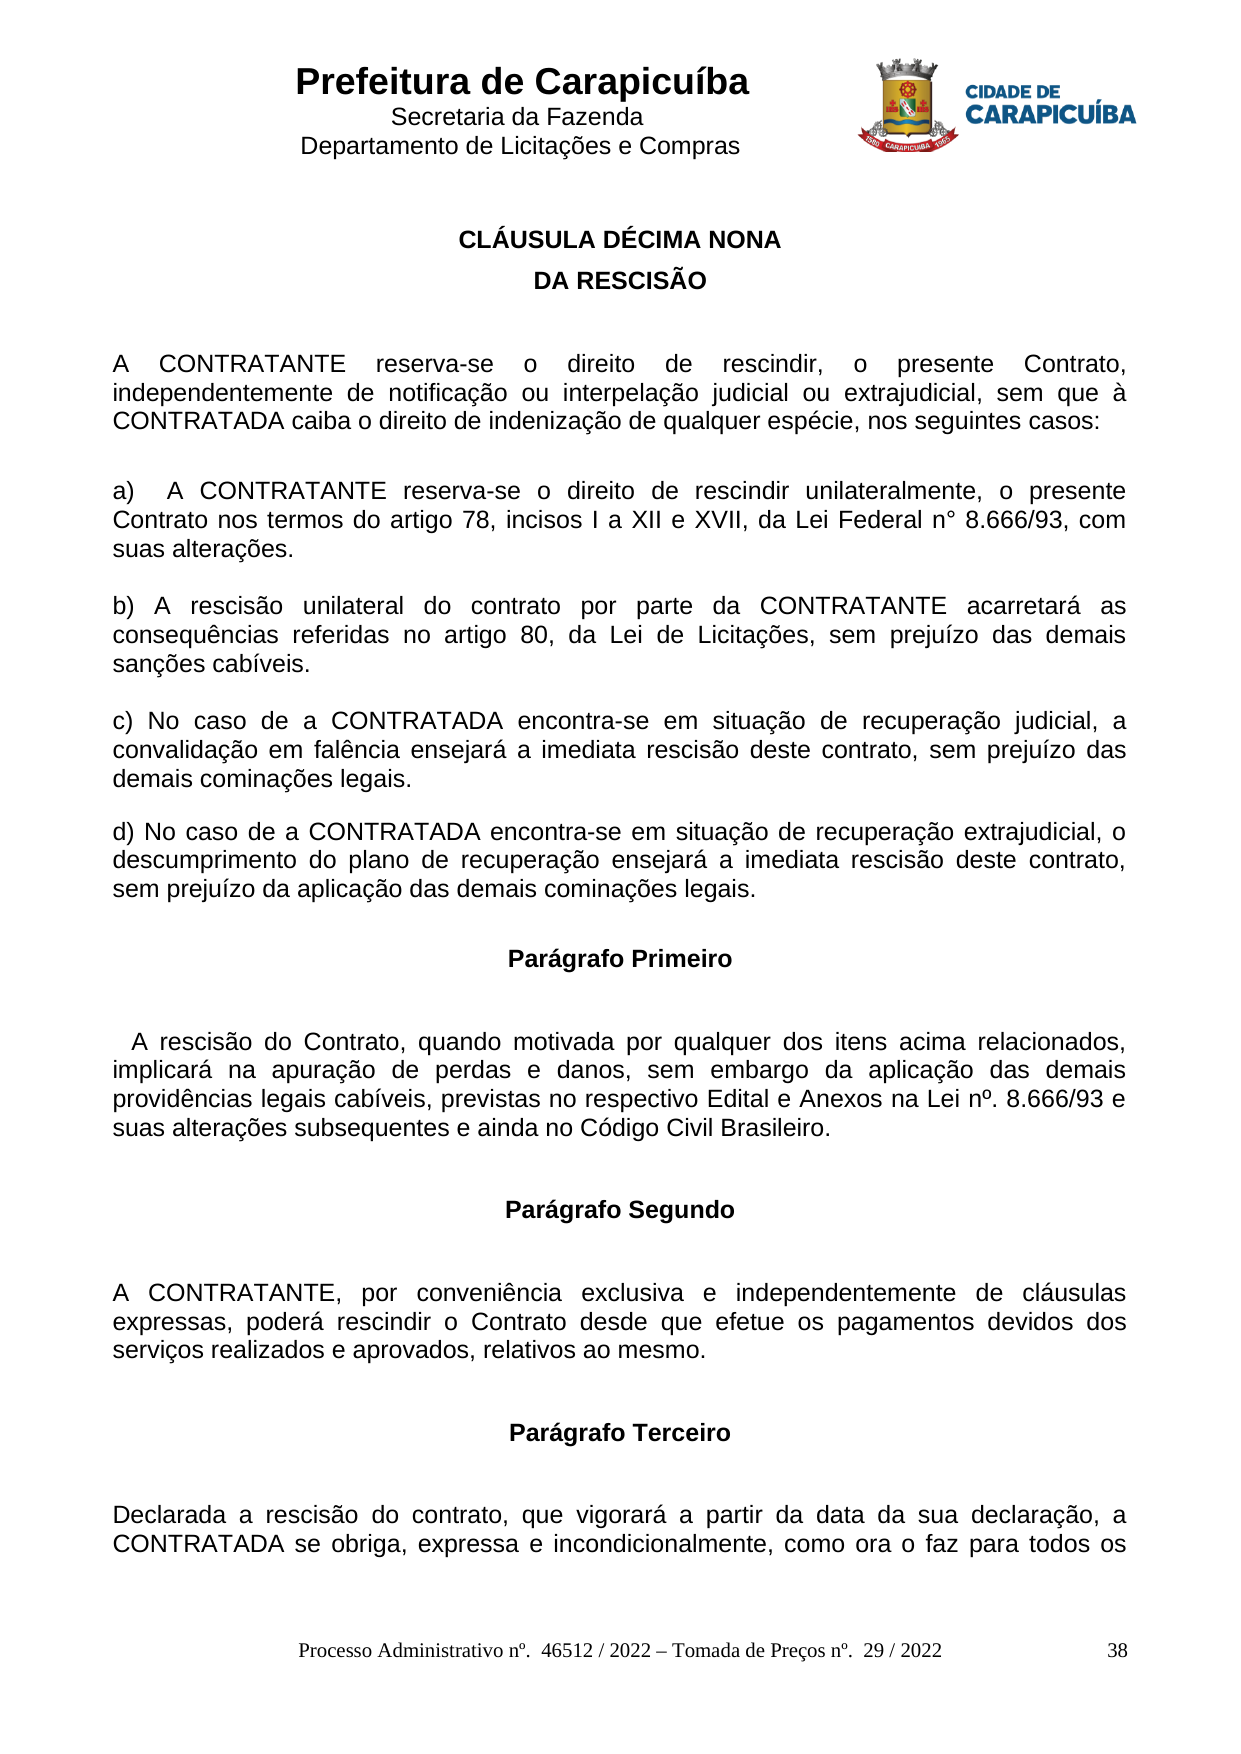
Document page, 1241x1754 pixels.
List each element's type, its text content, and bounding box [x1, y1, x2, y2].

text A CONTRATANTE reserva-se o direito de rescindir, o presente Contrato, independentemente de notificação ou interpelação judicial ou extrajudicial, sem que à CONTRATADA caiba o direito de indenização de qualquer espécie, nos seguintes casos: [112, 349, 1128, 435]
text Parágrafo Terceiro [112, 1418, 1128, 1447]
text Parágrafo Segundo [112, 1195, 1128, 1224]
text c) No caso de a CONTRATADA encontra-se em situação de recuperação judicial, a convalidação em falência ensejará a imediata rescisão deste contrato, sem prejuízo das demais cominações legais. [112, 706, 1128, 792]
text DA RESCISÃO [112, 266, 1128, 295]
text a) A CONTRATANTE reserva-se o direito de rescindir unilateralmente, o presente Contrato nos termos do artigo 78, incisos I a XII e XVII, da Lei Federal n° 8.666/93, com suas alterações. [112, 476, 1128, 562]
text b) A rescisão unilateral do contrato por parte da CONTRATANTE acarretará as consequências referidas no artigo 80, da Lei de Licitações, sem prejuízo das demais sanções cabíveis. [112, 591, 1128, 677]
text A CONTRATANTE, por conveniência exclusiva e independentemente de cláusulas expressas, poderá rescindir o Contrato desde que efetue os pagamentos devidos dos serviços realizados e aprovados, relativos ao mesmo. [112, 1278, 1128, 1364]
picture [857, 57, 1139, 152]
text CLÁUSULA DÉCIMA NONA [112, 225, 1128, 254]
text d) No caso de a CONTRATADA encontra-se em situação de recuperação extrajudicial, o descumprimento do plano de recuperação ensejará a imediata rescisão deste contrato, sem prejuízo da aplicação das demais cominações legais. [112, 817, 1128, 903]
text Parágrafo Primeiro [112, 944, 1128, 973]
text A rescisão do Contrato, quando motivada por qualquer dos itens acima relacionados, implicará na apuração de perdas e danos, sem embargo da aplicação das demais providências legais cabíveis, previstas no respectivo Edital e Anexos na Lei nº. 8.666/93 e suas alterações subsequentes e ainda no Código Civil Brasileiro. [112, 1027, 1128, 1142]
